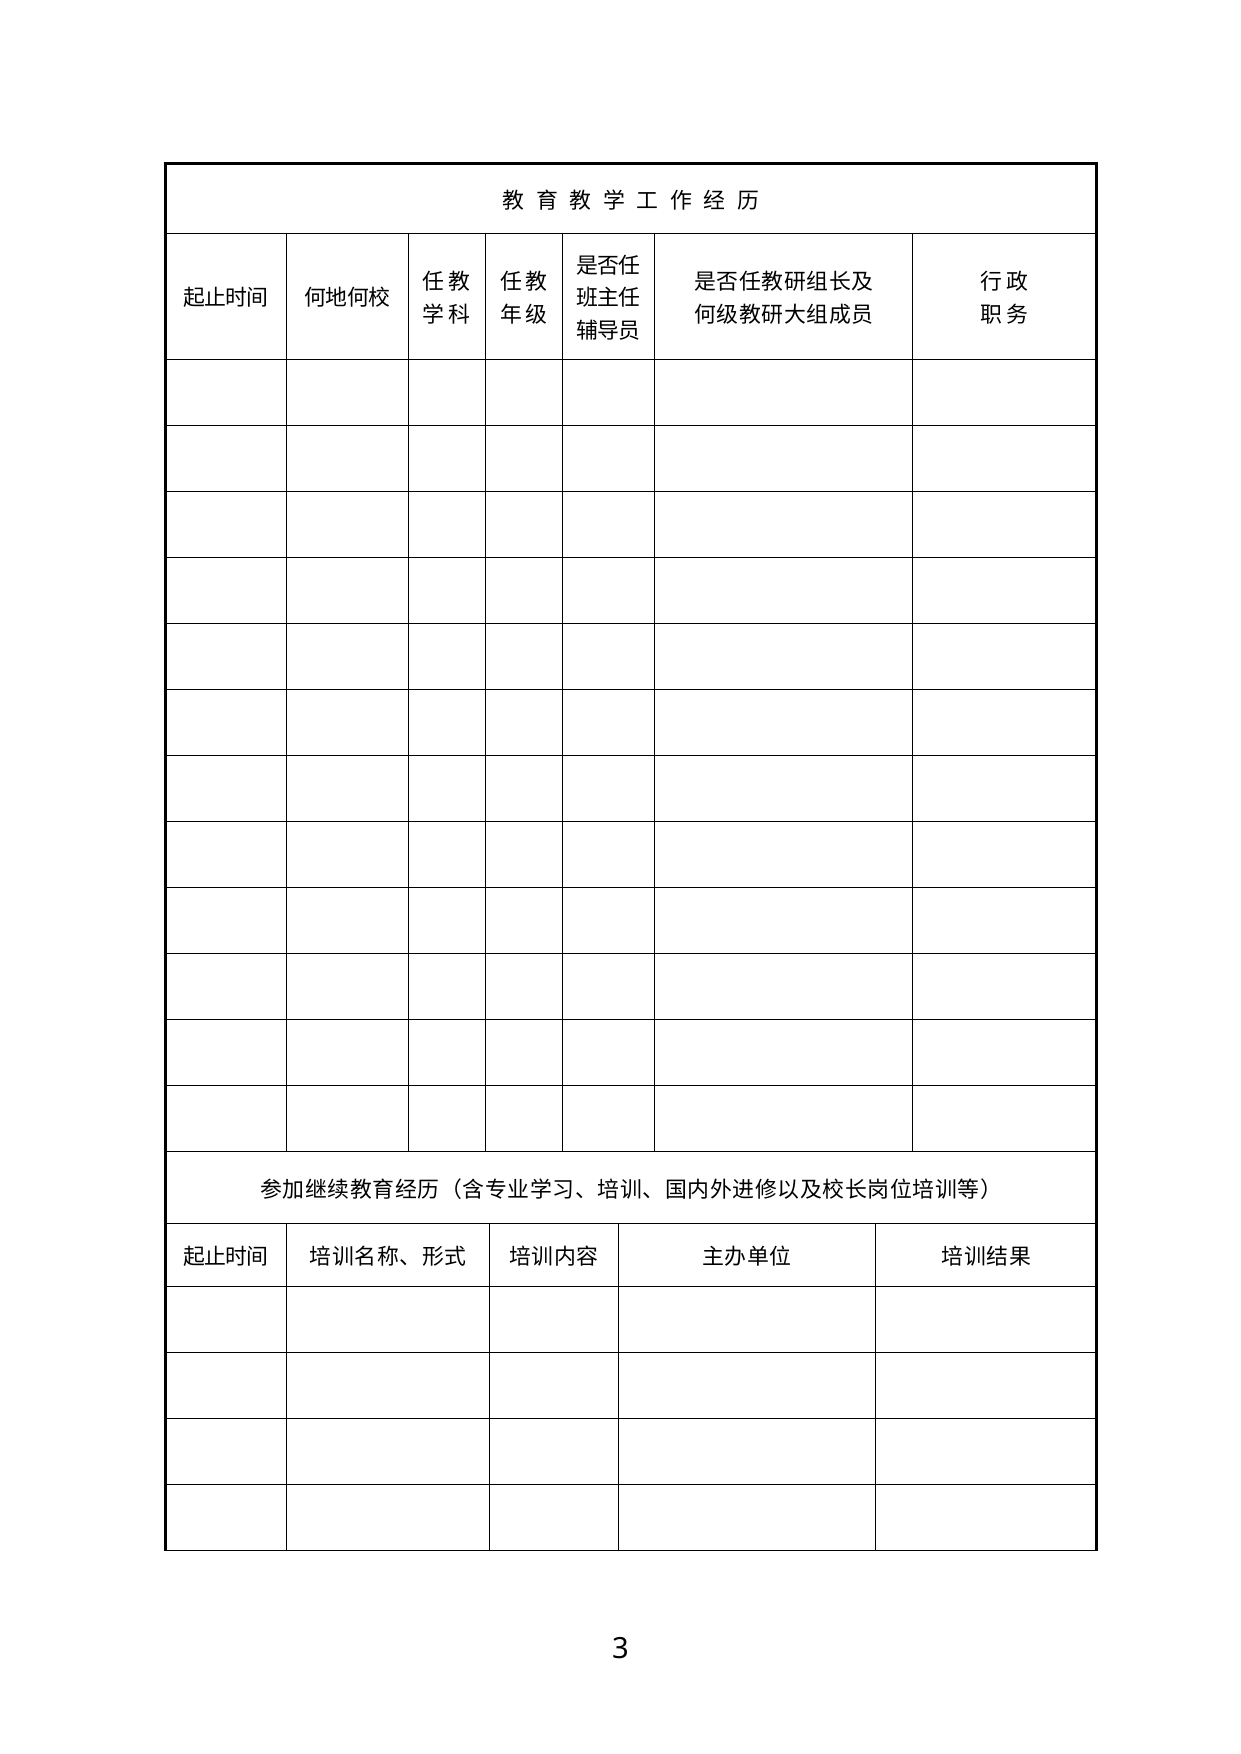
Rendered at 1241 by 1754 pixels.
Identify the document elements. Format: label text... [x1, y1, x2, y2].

table_cell [655, 492, 912, 557]
table_cell [287, 492, 408, 557]
table_cell [409, 1020, 485, 1085]
table_cell [167, 1485, 286, 1550]
table_cell [287, 756, 408, 821]
table_cell [913, 954, 1095, 1019]
table_cell [563, 624, 654, 689]
table_cell [655, 888, 912, 953]
table_cell [913, 756, 1095, 821]
table_cell [913, 624, 1095, 689]
table_cell [167, 360, 286, 425]
table_cell [913, 492, 1095, 557]
table_cell 是否任教研组长及 何级教研大组成员 [655, 234, 912, 359]
table_cell [167, 822, 286, 887]
table_cell [563, 888, 654, 953]
table_cell [490, 1419, 618, 1484]
table_cell [409, 756, 485, 821]
table_cell [167, 888, 286, 953]
table_cell [486, 888, 562, 953]
table_cell [563, 954, 654, 1019]
table_cell 培训结果 [876, 1224, 1095, 1286]
table_cell [287, 1353, 489, 1418]
table_cell [409, 492, 485, 557]
table_cell 参加继续教育经历（含专业学习、培训、国内外进修以及校长岗位培训等） [167, 1152, 1095, 1223]
table_cell [167, 1419, 286, 1484]
table_cell [486, 558, 562, 623]
table_cell [876, 1485, 1095, 1550]
table_cell [655, 1020, 912, 1085]
table_cell [287, 1485, 489, 1550]
table_cell [486, 1020, 562, 1085]
table_cell [409, 624, 485, 689]
table_cell [490, 1485, 618, 1550]
table_cell [287, 426, 408, 491]
table_cell [167, 558, 286, 623]
table_cell [913, 426, 1095, 491]
table_cell [287, 1086, 408, 1151]
table_cell [409, 822, 485, 887]
table_cell [563, 690, 654, 755]
table_cell [167, 756, 286, 821]
table_cell [563, 1020, 654, 1085]
table_cell [167, 1353, 286, 1418]
table_cell [409, 690, 485, 755]
table_cell [486, 492, 562, 557]
table_cell [409, 954, 485, 1019]
table_cell 任 教 学 科 [409, 234, 485, 359]
table_cell [486, 690, 562, 755]
table_cell [486, 756, 562, 821]
table_cell [287, 888, 408, 953]
table_cell [287, 1020, 408, 1085]
table_cell [563, 1086, 654, 1151]
table_cell [563, 756, 654, 821]
table_cell [913, 1020, 1095, 1085]
table_cell 培训内容 [490, 1224, 618, 1286]
table_cell [619, 1353, 875, 1418]
table_cell [287, 822, 408, 887]
table_cell [619, 1419, 875, 1484]
table_cell [167, 624, 286, 689]
table_cell [167, 492, 286, 557]
table_cell [287, 360, 408, 425]
table_cell [167, 426, 286, 491]
table_cell [913, 1086, 1095, 1151]
table_cell 是否任 班主任 辅导员 [563, 234, 654, 359]
table_cell [655, 1086, 912, 1151]
table_cell [409, 1086, 485, 1151]
table_cell [563, 558, 654, 623]
table_cell 起止时间 [167, 234, 286, 359]
table_cell [486, 426, 562, 491]
table_cell [655, 756, 912, 821]
table_cell [287, 558, 408, 623]
table_cell [287, 690, 408, 755]
table_cell [655, 624, 912, 689]
table_cell [486, 1086, 562, 1151]
table_cell [409, 426, 485, 491]
table_cell [287, 1419, 489, 1484]
table_cell 培训名称、形式 [287, 1224, 489, 1286]
table_cell [287, 624, 408, 689]
table_cell [490, 1287, 618, 1352]
table_cell [913, 690, 1095, 755]
table_cell [655, 690, 912, 755]
table_cell [486, 822, 562, 887]
table_cell [876, 1419, 1095, 1484]
table_header 教 育 教 学 工 作 经 历 [167, 165, 1095, 233]
table_cell 任 教 年 级 [486, 234, 562, 359]
table_cell [655, 360, 912, 425]
table_cell [167, 1086, 286, 1151]
table_cell [655, 558, 912, 623]
table_cell [876, 1353, 1095, 1418]
table_cell [563, 426, 654, 491]
table_cell [913, 822, 1095, 887]
table_cell [619, 1287, 875, 1352]
table_cell [167, 690, 286, 755]
table_cell [655, 954, 912, 1019]
table_cell [287, 954, 408, 1019]
table_cell [409, 888, 485, 953]
table_cell [287, 1287, 489, 1352]
table_cell [563, 360, 654, 425]
table_cell [913, 360, 1095, 425]
table_cell 何地何校 [287, 234, 408, 359]
table_cell [486, 624, 562, 689]
table_cell [563, 492, 654, 557]
table_cell [486, 954, 562, 1019]
table_cell [490, 1353, 618, 1418]
table_cell 主办单位 [619, 1224, 875, 1286]
table_cell 起止时间 [167, 1224, 286, 1286]
table_cell [409, 558, 485, 623]
table_cell [913, 888, 1095, 953]
table_cell [167, 954, 286, 1019]
table_cell [655, 822, 912, 887]
table_cell [167, 1020, 286, 1085]
table_cell [409, 360, 485, 425]
table_cell [913, 558, 1095, 623]
table_cell [655, 426, 912, 491]
table_cell [876, 1287, 1095, 1352]
table_cell [167, 1287, 286, 1352]
table_cell [486, 360, 562, 425]
table_cell [563, 822, 654, 887]
table_cell [619, 1485, 875, 1550]
table_cell 行 政 职 务 [913, 234, 1095, 359]
